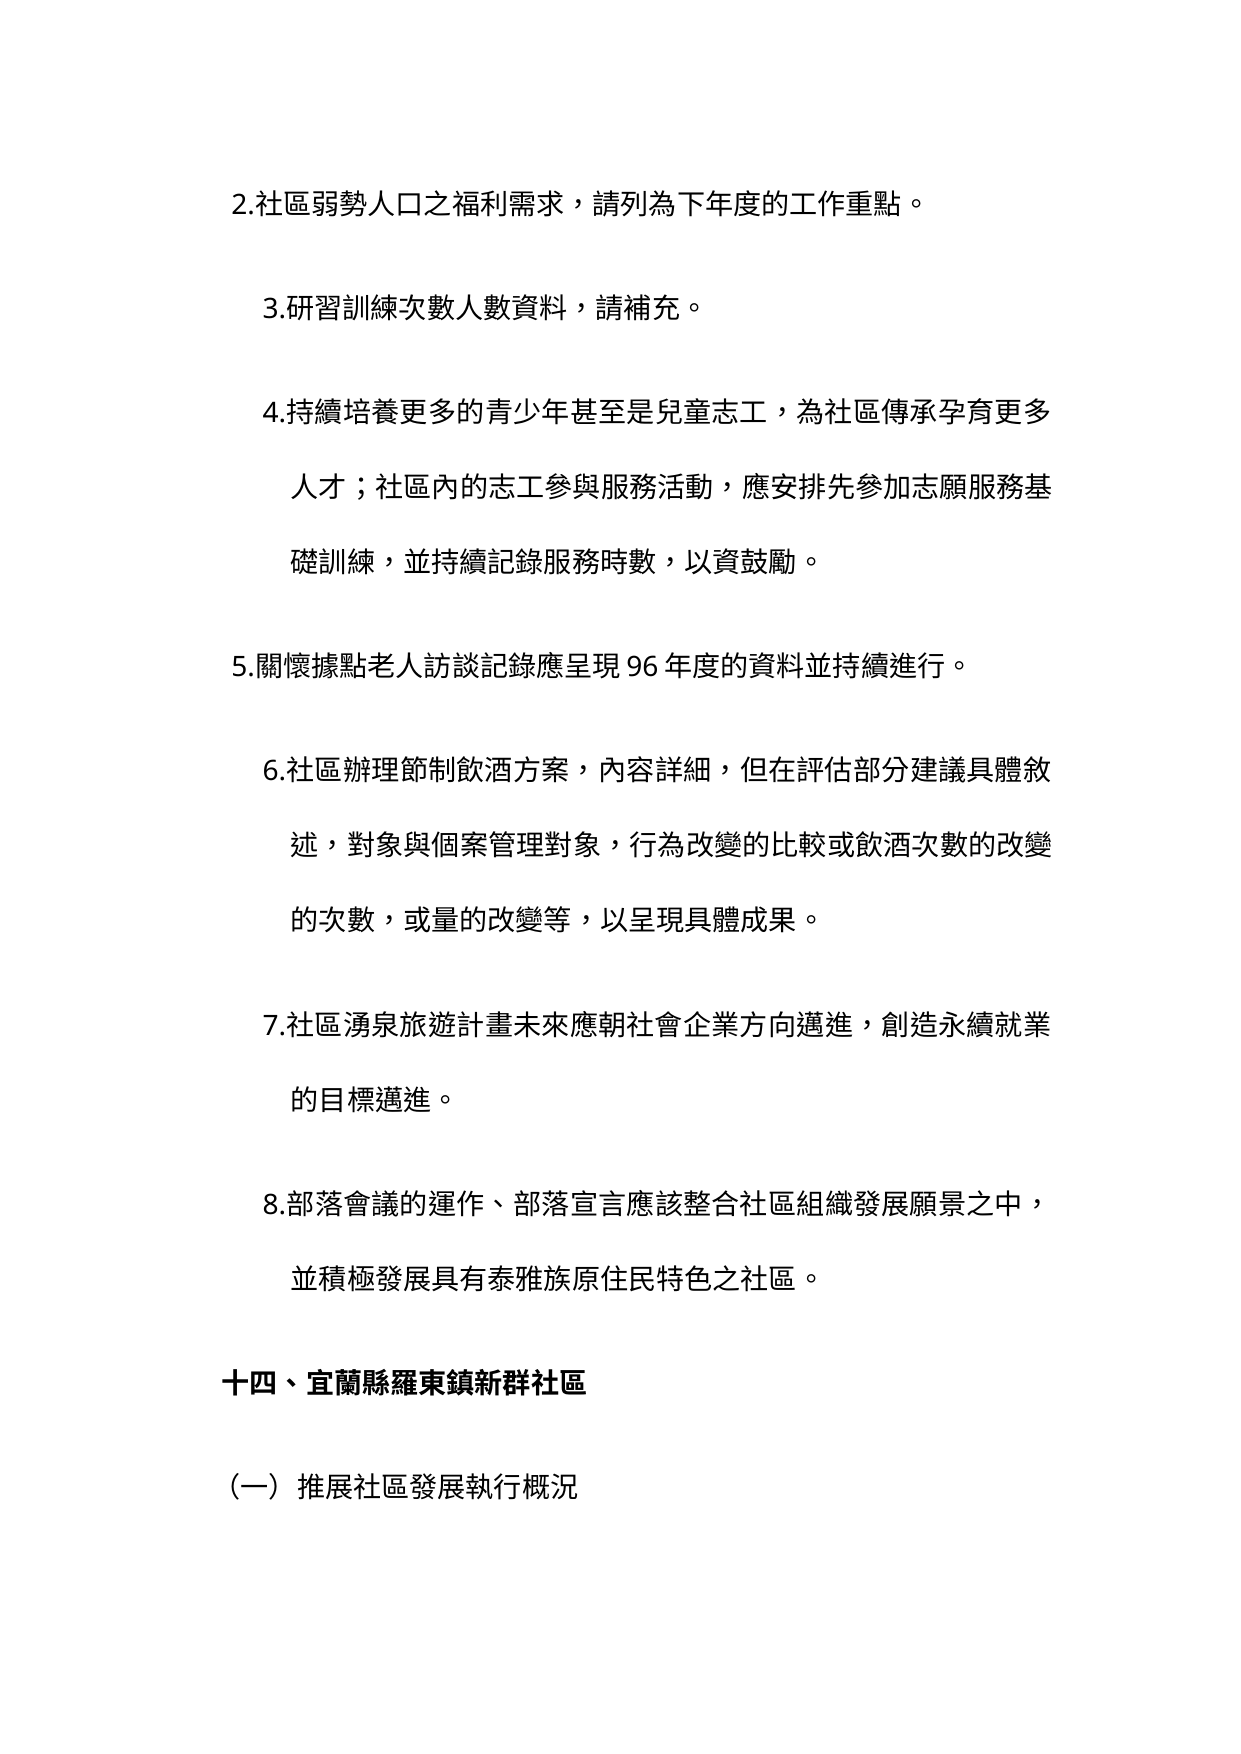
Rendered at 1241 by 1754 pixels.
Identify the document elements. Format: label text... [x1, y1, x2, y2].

text 5.關懷據點老人訪談記錄應呈現96年度的資料並持續進行。 [187, 627, 1053, 702]
text 7.社區湧泉旅遊計畫未來應朝社會企業方向邁進，創造永續就業的目標邁進。 [262, 985, 1053, 1135]
text 4.持續培養更多的青少年甚至是兒童志工，為社區傳承孕育更多人才；社區內的志工參與服務活動，應安排先參加志願服務基礎訓練，並持續記錄服務時數，以資鼓勵。 [262, 373, 1053, 598]
text 3.研習訓練次數人數資料，請補充。 [262, 269, 1053, 344]
text 6.社區辦理節制飲酒方案，內容詳細，但在評估部分建議具體敘述，對象與個案管理對象，行為改變的比較或飲酒次數的改變的次數，或量的改變等，以呈現具體成果。 [262, 731, 1053, 956]
text 8.部落會議的運作、部落宣言應該整合社區組織發展願景之中，並積極發展具有泰雅族原住民特色之社區。 [262, 1164, 1053, 1314]
text （一）推展社區發展執行概況 [187, 1448, 978, 1523]
text 2.社區弱勢人口之福利需求，請列為下年度的工作重點。 [187, 164, 1053, 239]
text 十四、宜蘭縣羅東鎮新群社區 [221, 1344, 1053, 1419]
